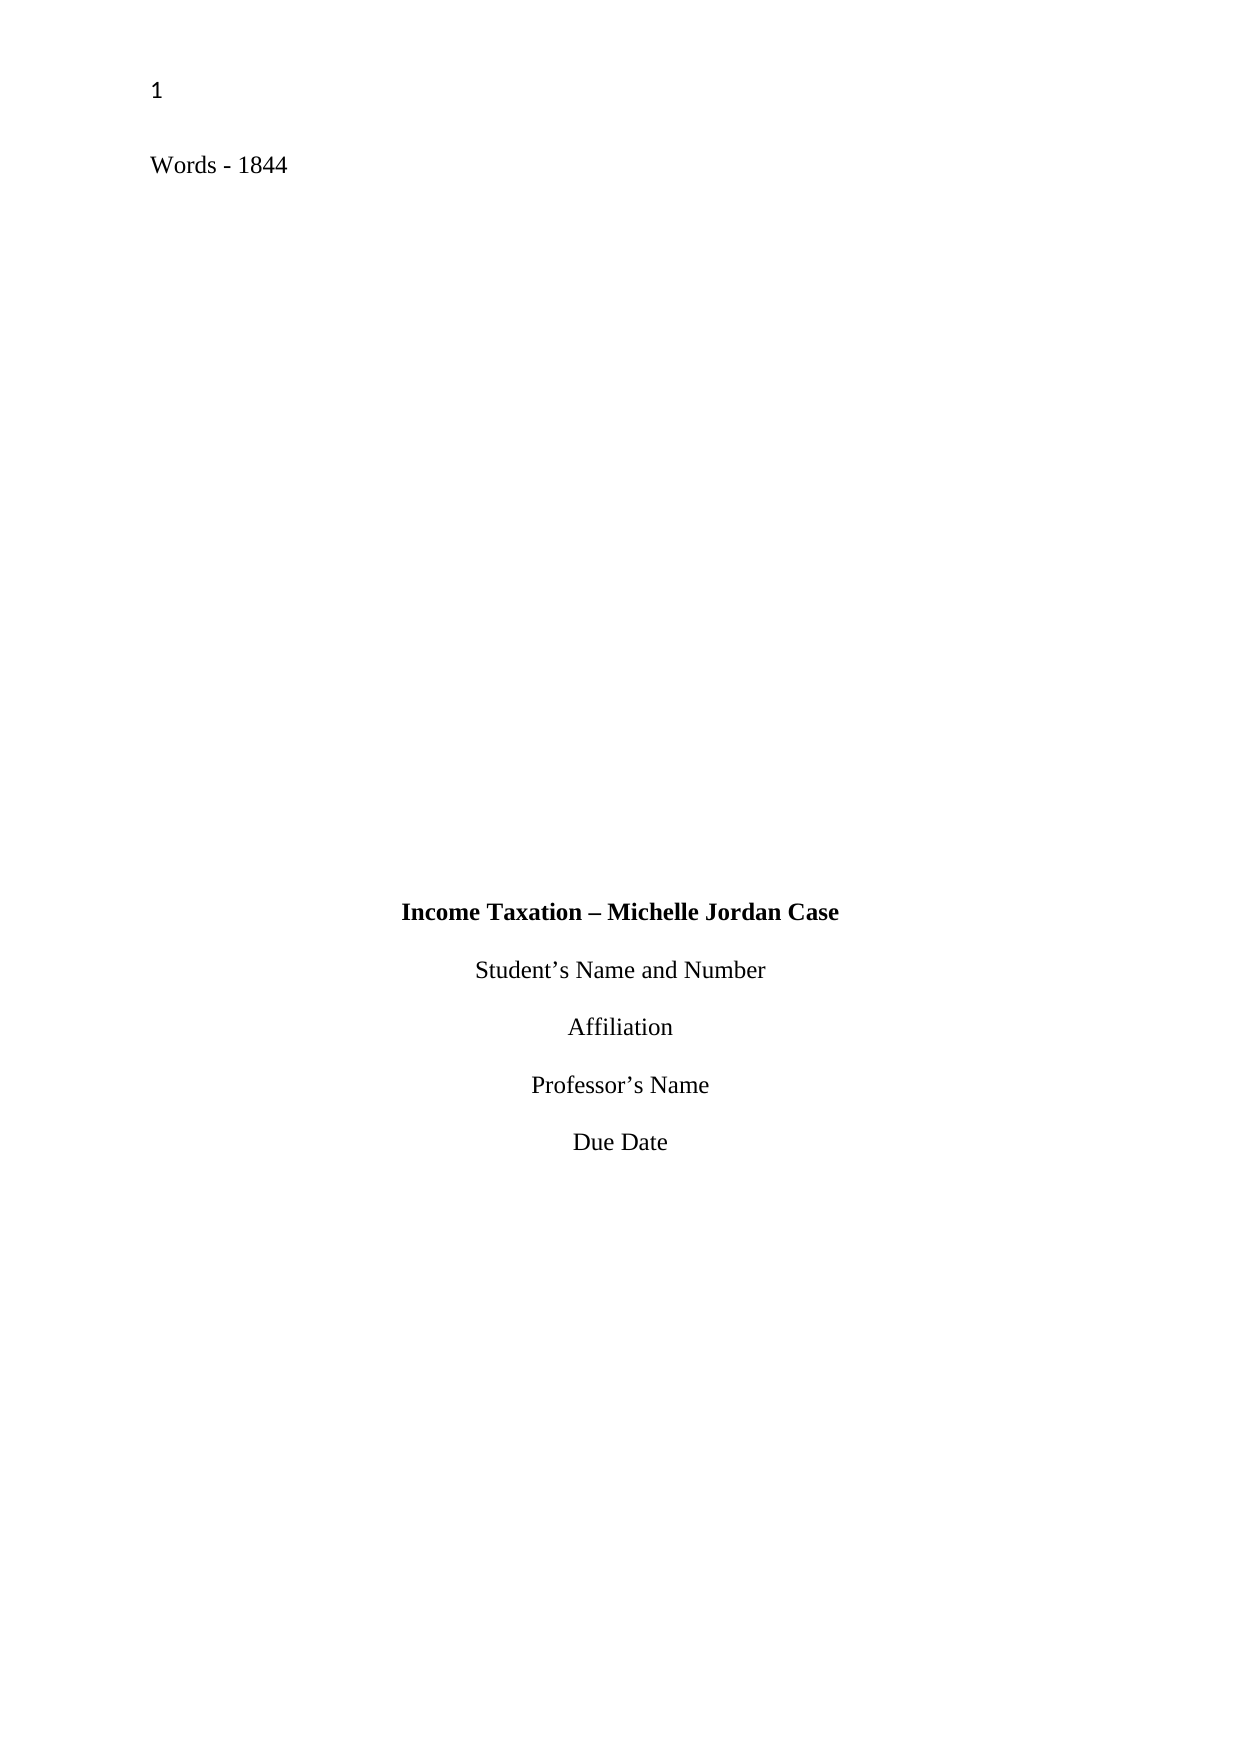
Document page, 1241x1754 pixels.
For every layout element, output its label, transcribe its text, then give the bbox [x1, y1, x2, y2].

text Student’s Name and Number [150, 955, 1090, 984]
text Words - 1844 [150, 150, 1090, 179]
text Professor’s Name [150, 1070, 1090, 1099]
text Due Date [150, 1127, 1090, 1156]
text Income Taxation – Michelle Jordan Case [150, 897, 1090, 926]
text Affiliation [150, 1012, 1090, 1041]
